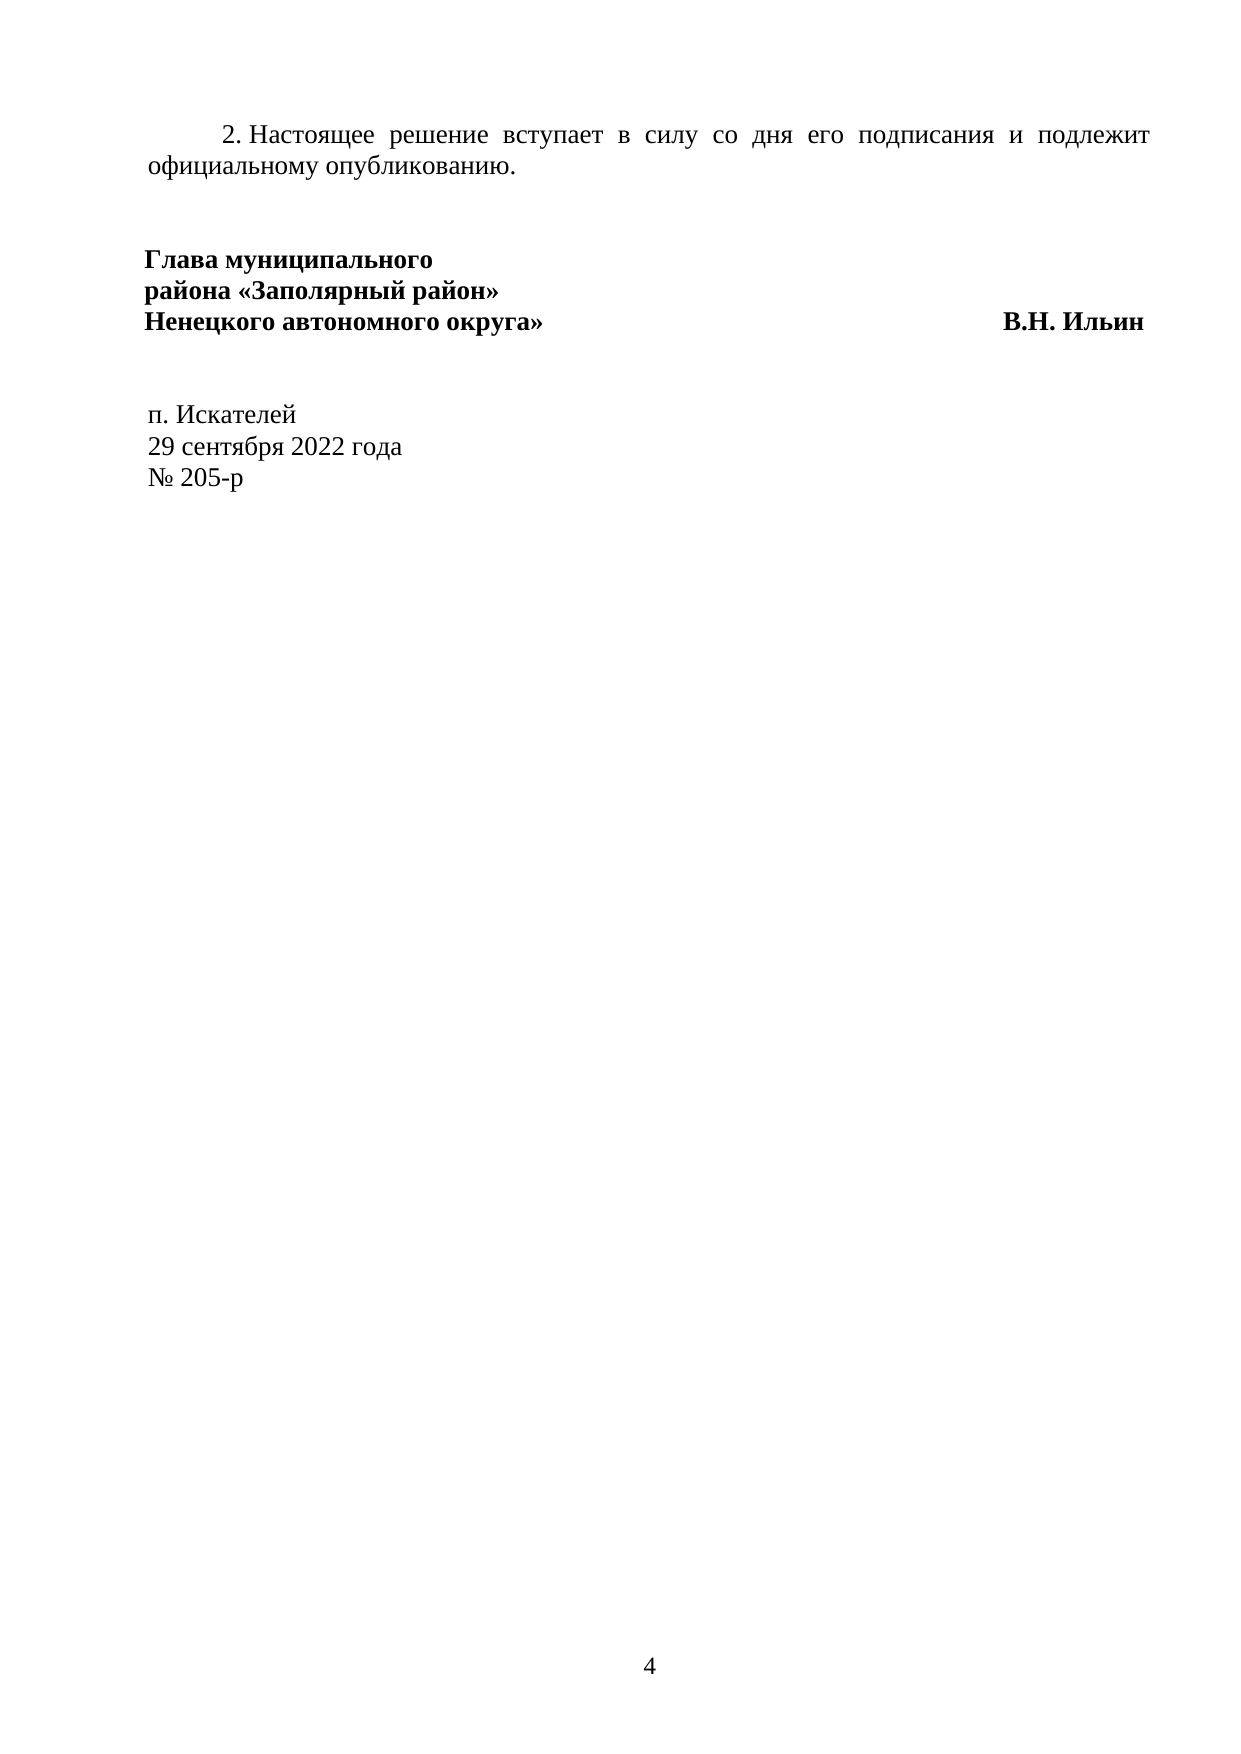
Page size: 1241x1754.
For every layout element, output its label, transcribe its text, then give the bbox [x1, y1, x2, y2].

text п. Искателей [148, 398, 1152, 429]
list Настоящее решение вступает в силу со дня его подписания и подлежит официальному опубликованию. [148, 118, 1152, 180]
text 29 сентября 2022 года [148, 429, 1152, 461]
table_header Глава муниципального района «Заполярный район» Ненецкого автономного округа» В.Н. Ильин [133, 243, 1181, 336]
text № 205-р [148, 461, 1152, 492]
